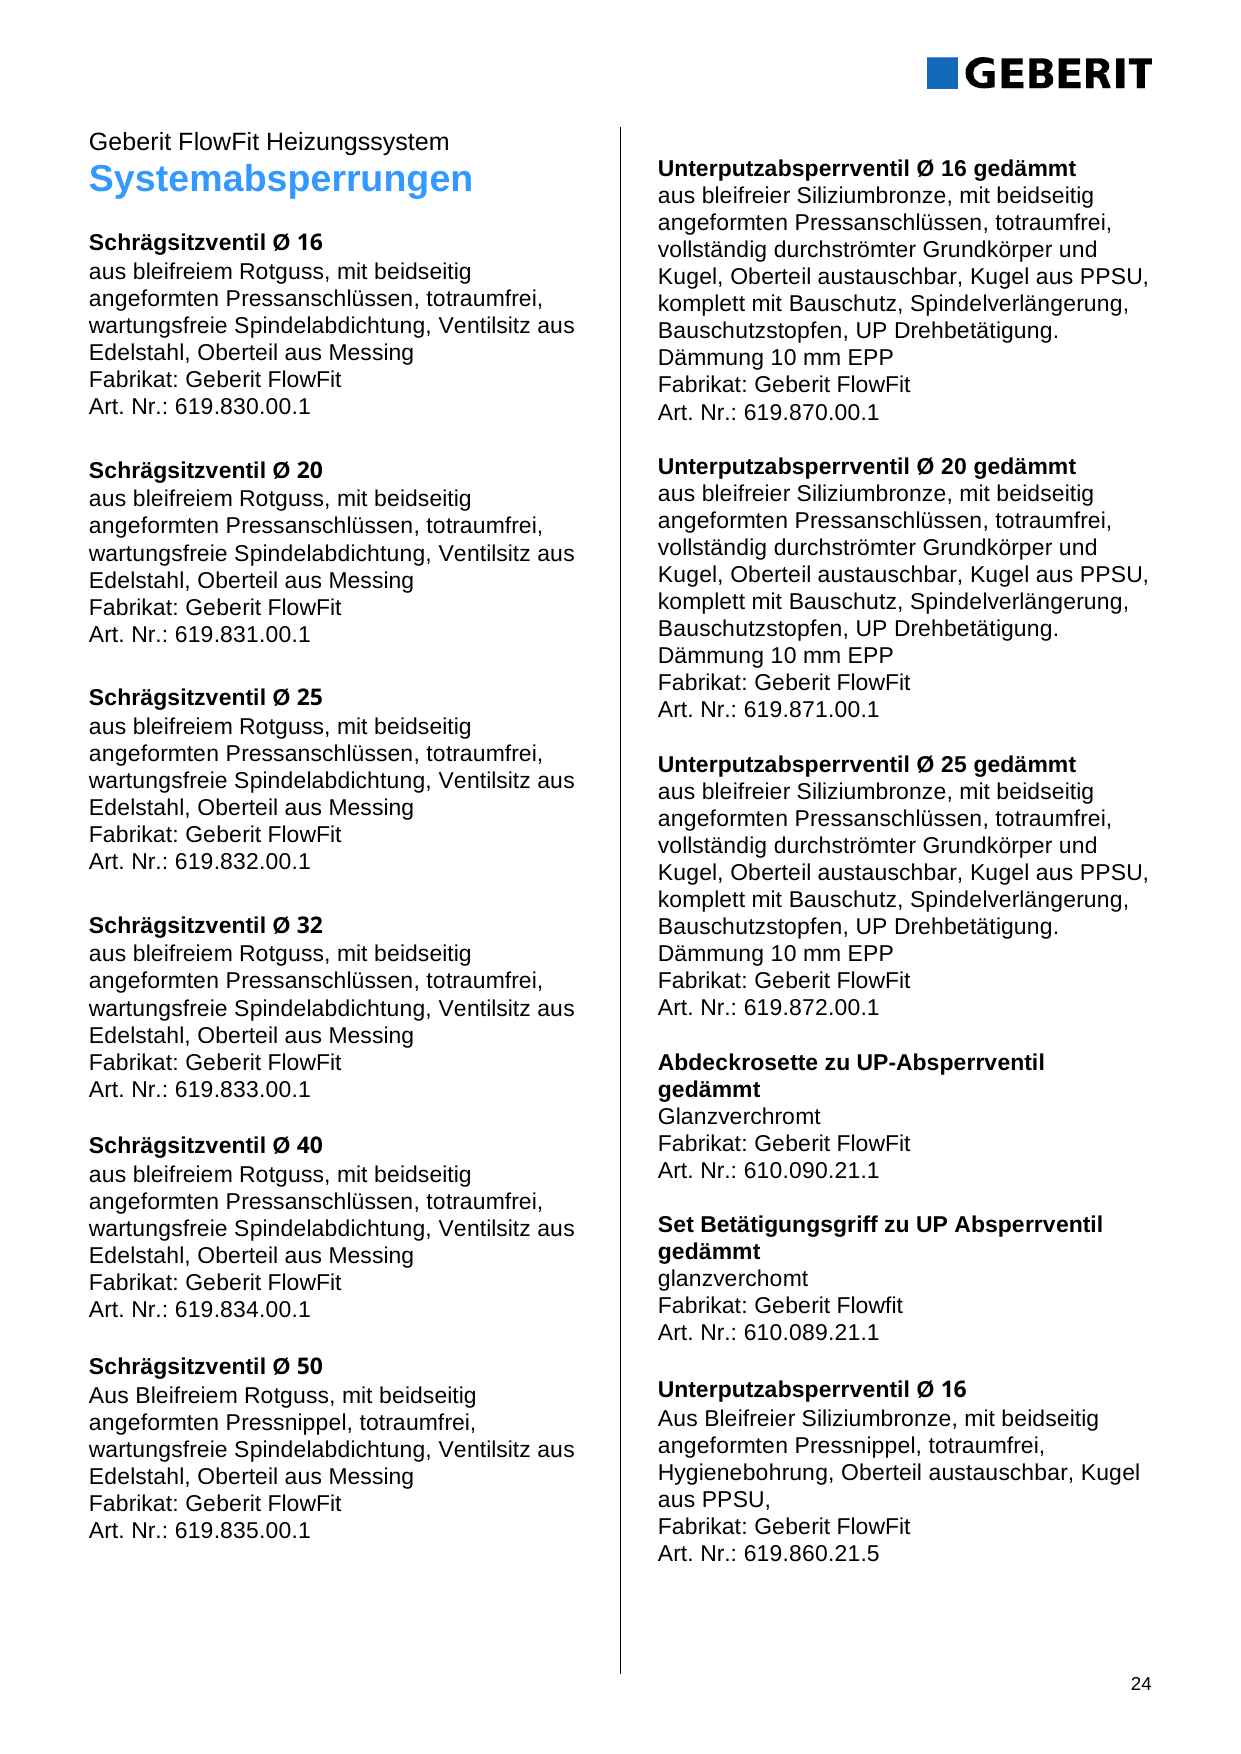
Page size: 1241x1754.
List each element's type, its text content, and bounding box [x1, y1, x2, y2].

text Schrägsitzventil Ø 50 [89, 1350, 583, 1381]
text Art. Nr.: 619.834.00.1 [89, 1296, 583, 1323]
text Abdeckrosette zu UP-Absperrventil gedämmt [658, 1048, 1152, 1102]
text Art. Nr.: 619.871.00.1 [658, 696, 1152, 723]
text aus bleifreier Siliziumbronze, mit beidseitig angeformten Pressanschlüssen, totraumfrei, vollständig durchströmter Grundkörper und Kugel, Oberteil austauschbar, Kugel aus PPSU, komplett mit Bauschutz, Spindelverlängerung, Bauschutzstopfen, UP Drehbetätigung. Dämmung 10 mm EPP [658, 479, 1152, 669]
text Fabrikat: Geberit FlowFit [89, 1489, 583, 1516]
text Schrägsitzventil Ø 40 [89, 1129, 583, 1160]
text Geberit FlowFit Heizungssystem [89, 127, 583, 156]
text Fabrikat: Geberit FlowFit [89, 821, 583, 848]
text aus bleifreiem Rotguss, mit beidseitig angeformten Pressanschlüssen, totraumfrei, wartungsfreie Spindelabdichtung, Ventilsitz aus Edelstahl, Oberteil aus Messing [89, 485, 583, 593]
text Art. Nr.: 619.835.00.1 [89, 1516, 583, 1543]
text Art. Nr.: 619.831.00.1 [89, 620, 583, 647]
text Fabrikat: Geberit FlowFit [658, 967, 1152, 994]
text Glanzverchromt [658, 1102, 1152, 1129]
text aus bleifreiem Rotguss, mit beidseitig angeformten Pressanschlüssen, totraumfrei, wartungsfreie Spindelabdichtung, Ventilsitz aus Edelstahl, Oberteil aus Messing [89, 940, 583, 1048]
text Art. Nr.: 610.089.21.1 [658, 1319, 1152, 1346]
text Art. Nr.: 619.830.00.1 [89, 393, 583, 420]
picture [926, 56, 1155, 90]
text Unterputzabsperrventil Ø 25 gedämmt [658, 750, 1152, 777]
text Fabrikat: Geberit FlowFit [89, 1048, 583, 1075]
text Fabrikat: Geberit FlowFit [89, 593, 583, 620]
text Art. Nr.: 619.860.21.5 [658, 1539, 1152, 1566]
text Art. Nr.: 619.833.00.1 [89, 1075, 583, 1102]
text Systemabsperrungen [89, 156, 583, 199]
text Aus Bleifreiem Rotguss, mit beidseitig angeformten Pressnippel, totraumfrei, wartungsfreie Spindelabdichtung, Ventilsitz aus Edelstahl, Oberteil aus Messing [89, 1381, 583, 1489]
text aus bleifreier Siliziumbronze, mit beidseitig angeformten Pressanschlüssen, totraumfrei, vollständig durchströmter Grundkörper und Kugel, Oberteil austauschbar, Kugel aus PPSU, komplett mit Bauschutz, Spindelverlängerung, Bauschutzstopfen, UP Drehbetätigung. Dämmung 10 mm EPP [658, 181, 1152, 371]
text Aus Bleifreier Siliziumbronze, mit beidseitig angeformten Pressnippel, totraumfrei, Hygienebohrung, Oberteil austauschbar, Kugel aus PPSU, [658, 1404, 1152, 1512]
text Unterputzabsperrventil Ø 16 gedämmt [658, 154, 1152, 181]
text glanzverchomt [658, 1264, 1152, 1292]
text Schrägsitzventil Ø 25 [89, 681, 583, 712]
text Fabrikat: Geberit FlowFit [89, 366, 583, 393]
text Art. Nr.: 610.090.21.1 [658, 1156, 1152, 1183]
text Set Betätigungsgriff zu UP Absperrventil gedämmt [658, 1210, 1152, 1264]
text Schrägsitzventil Ø 20 [89, 454, 583, 485]
text Unterputzabsperrventil Ø 20 gedämmt [658, 452, 1152, 479]
text aus bleifreier Siliziumbronze, mit beidseitig angeformten Pressanschlüssen, totraumfrei, vollständig durchströmter Grundkörper und Kugel, Oberteil austauschbar, Kugel aus PPSU, komplett mit Bauschutz, Spindelverlängerung, Bauschutzstopfen, UP Drehbetätigung. Dämmung 10 mm EPP [658, 777, 1152, 967]
text Fabrikat: Geberit FlowFit [658, 669, 1152, 696]
text Art. Nr.: 619.832.00.1 [89, 848, 583, 875]
text Fabrikat: Geberit FlowFit [658, 371, 1152, 398]
text aus bleifreiem Rotguss, mit beidseitig angeformten Pressanschlüssen, totraumfrei, wartungsfreie Spindelabdichtung, Ventilsitz aus Edelstahl, Oberteil aus Messing [89, 1160, 583, 1269]
text Art. Nr.: 619.872.00.1 [658, 994, 1152, 1021]
text Fabrikat: Geberit FlowFit [658, 1512, 1152, 1539]
text aus bleifreiem Rotguss, mit beidseitig angeformten Pressanschlüssen, totraumfrei, wartungsfreie Spindelabdichtung, Ventilsitz aus Edelstahl, Oberteil aus Messing [89, 712, 583, 821]
text Fabrikat: Geberit FlowFit [658, 1129, 1152, 1156]
text Schrägsitzventil Ø 32 [89, 909, 583, 940]
text Unterputzabsperrventil Ø 16 [658, 1373, 1152, 1404]
text Fabrikat: Geberit Flowfit [658, 1292, 1152, 1319]
text Art. Nr.: 619.870.00.1 [658, 398, 1152, 425]
text Schrägsitzventil Ø 16 [89, 226, 583, 257]
text aus bleifreiem Rotguss, mit beidseitig angeformten Pressanschlüssen, totraumfrei, wartungsfreie Spindelabdichtung, Ventilsitz aus Edelstahl, Oberteil aus Messing [89, 257, 583, 366]
text Fabrikat: Geberit FlowFit [89, 1269, 583, 1296]
